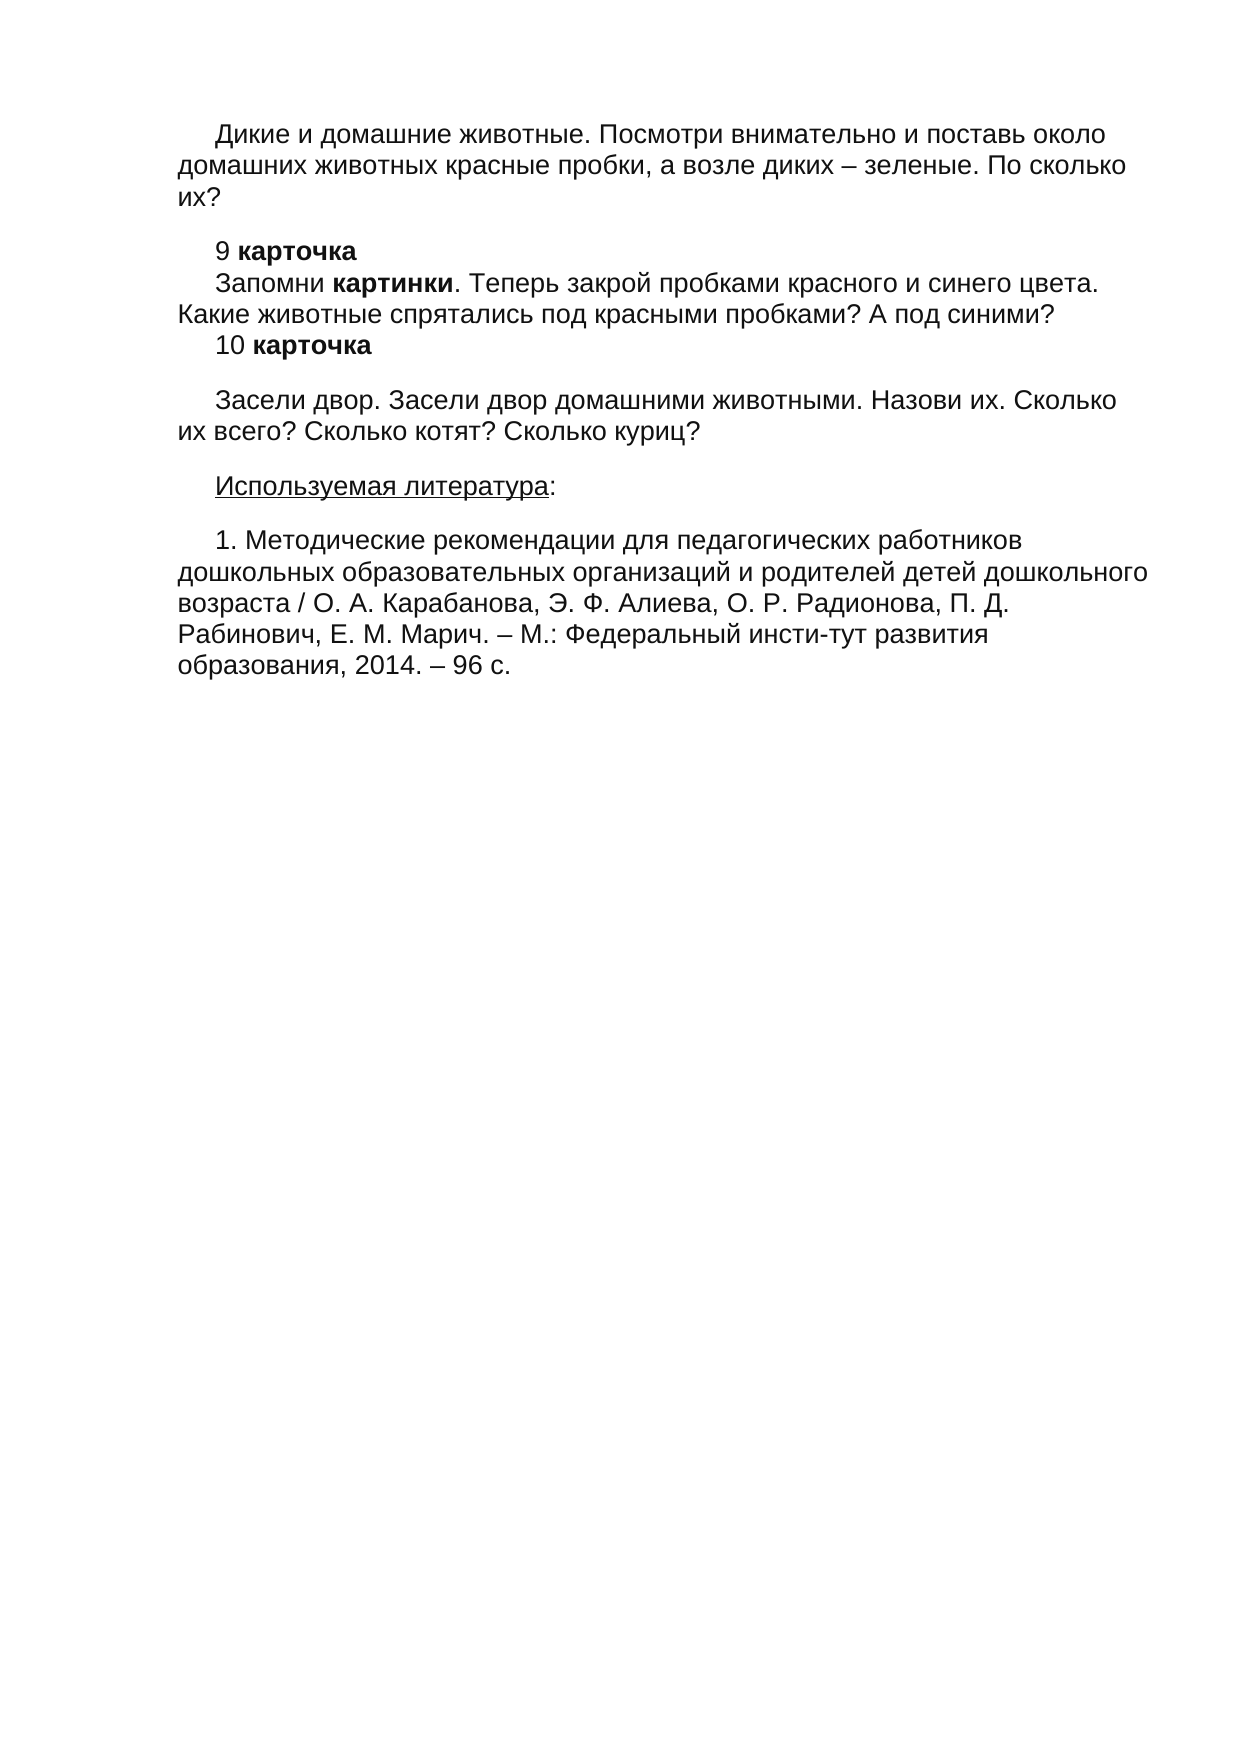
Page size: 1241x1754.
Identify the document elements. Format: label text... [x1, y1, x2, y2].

text Дикие и домашние животные. Посмотри внимательно и поставь около домашних животных красные пробки, а возле диких – зеленые. По сколько их? [177, 118, 1152, 212]
text Используемая литература: [177, 470, 1152, 501]
text 1. Методические рекомендации для педагогических работников дошкольных образовательных организаций и родителей детей дошкольного возраста / О. А. Карабанова, Э. Ф. Алиева, О. Р. Радионова, П. Д. Рабинович, Е. М. Марич. – М.: Федеральный инсти-тут развития образования, 2014. – 96 с. [177, 524, 1152, 681]
text 10 карточка [177, 329, 1152, 360]
text Запомни картинки. Теперь закрой пробками красного и синего цвета. Какие животные спрятались под красными пробками? А под синими? [177, 267, 1152, 329]
text Засели двор. Засели двор домашними животными. Назови их. Сколько их всего? Сколько котят? Сколько куриц? [177, 384, 1152, 446]
text 9 карточка [177, 235, 1152, 267]
